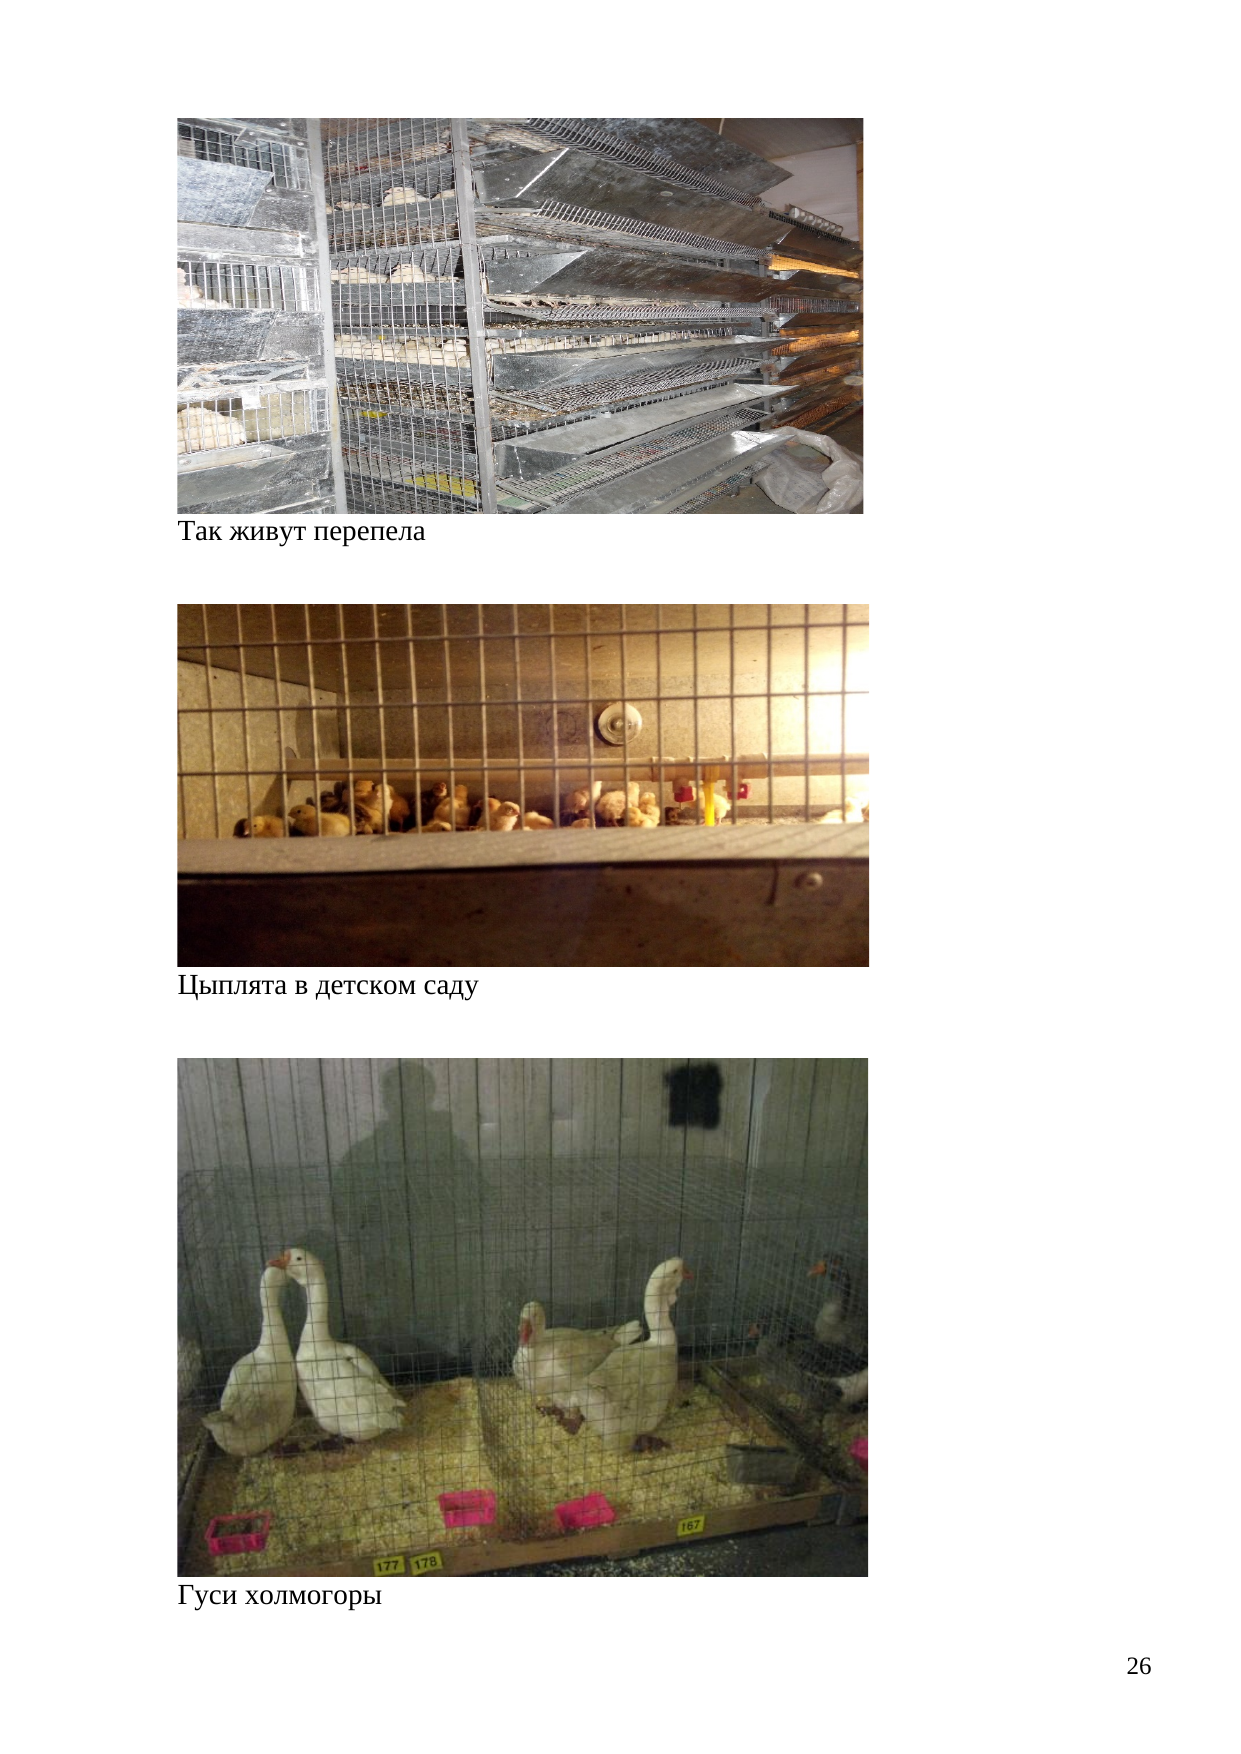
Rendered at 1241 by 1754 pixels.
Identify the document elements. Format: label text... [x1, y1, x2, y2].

picture [177, 1058, 869, 1577]
picture [177, 604, 870, 967]
text Так живут перепела [177, 513, 1152, 547]
text Цыплята в детском саду [177, 967, 1152, 1001]
text Гуси холмогоры [177, 1577, 1152, 1610]
picture [177, 118, 864, 514]
